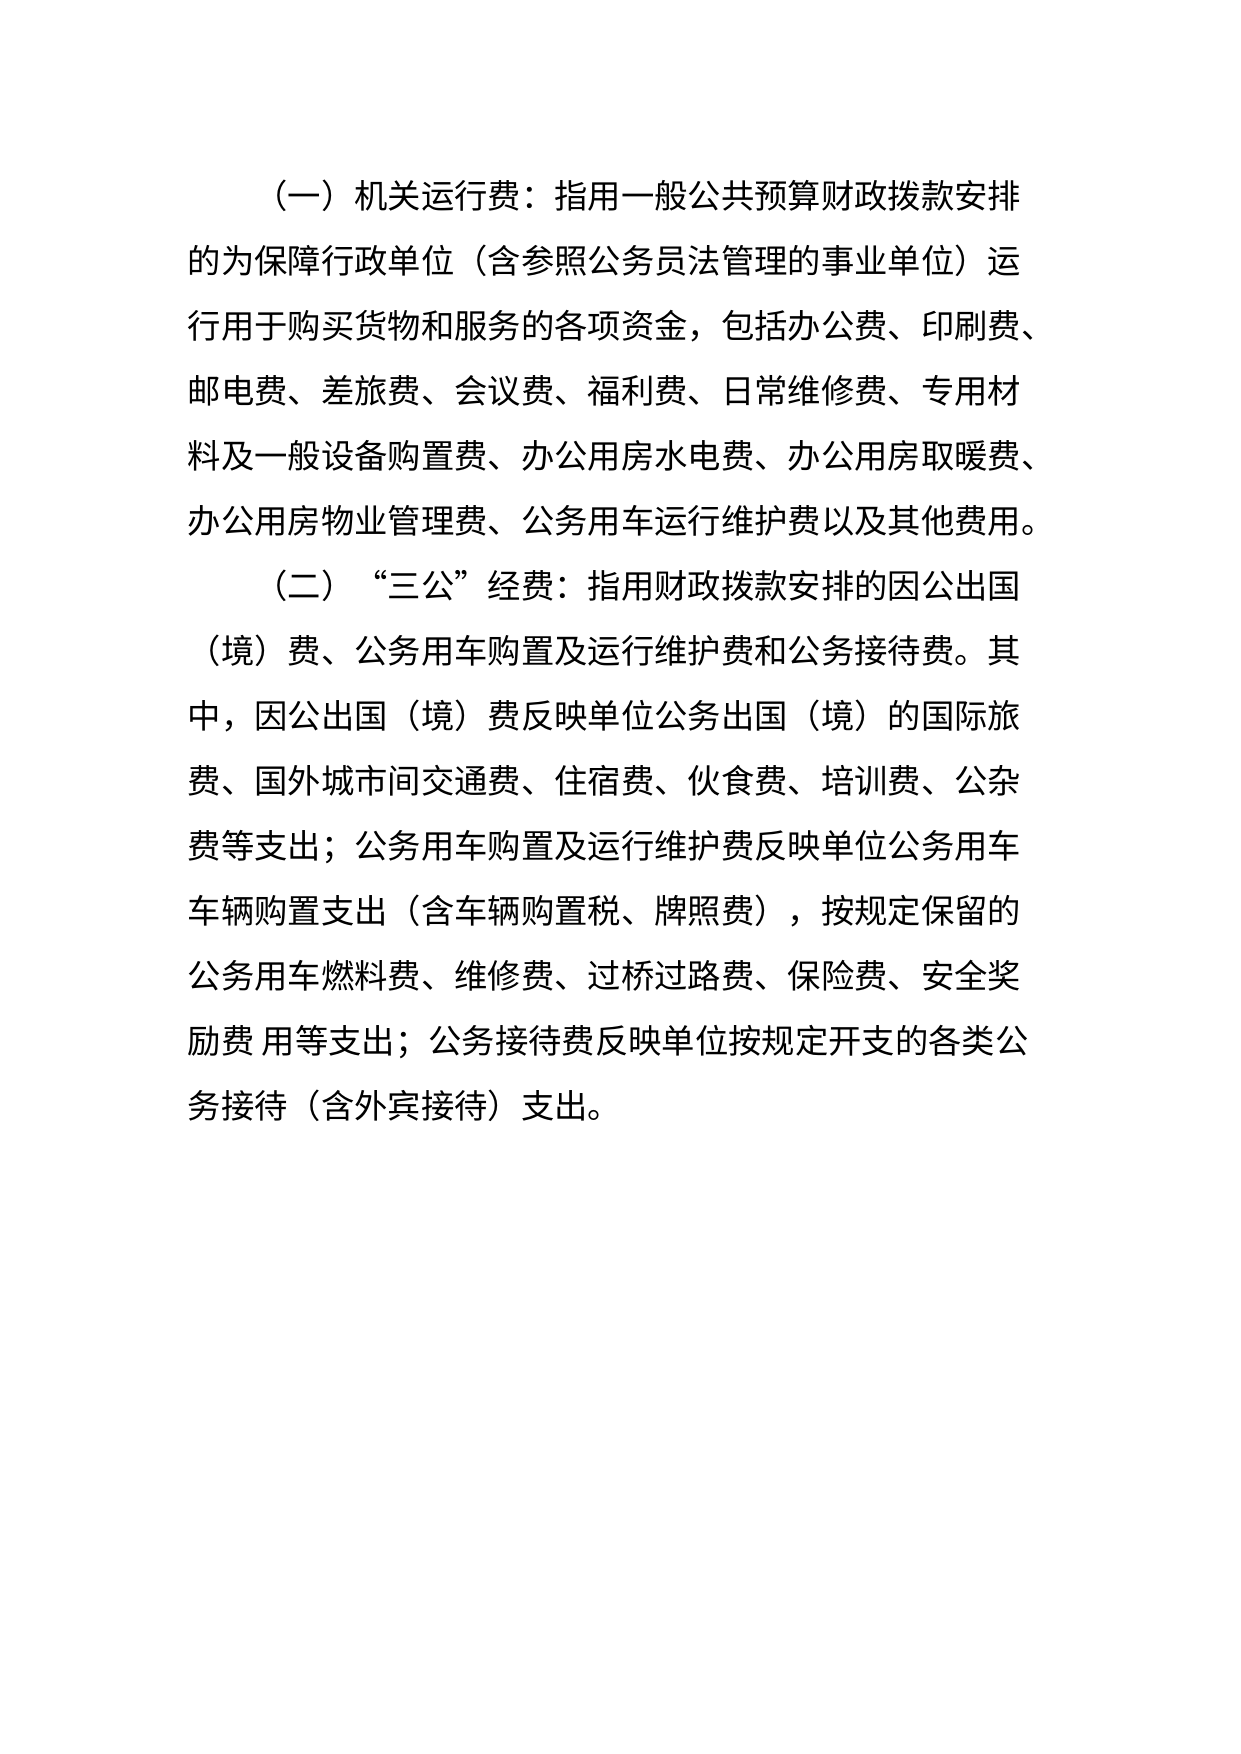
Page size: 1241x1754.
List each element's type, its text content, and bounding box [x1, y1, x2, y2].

text （一）机关运行费：指用一般公共预算财政拨款安排的为保障行政单位（含参照公务员法管理的事业单位）运行用于购买货物和服务的各项资金，包括办公费、印刷费、邮电费、差旅费、会议费、福利费、日常维修费、专用材料及一般设备购置费、办公用房水电费、办公用房取暖费、办公用房物业管理费、公务用车运行维护费以及其他费用。 [187, 162, 1053, 552]
text （二）“三公”经费：指用财政拨款安排的因公出国（境）费、公务用车购置及运行维护费和公务接待费。其中，因公出国（境）费反映单位公务出国（境）的国际旅费、国外城市间交通费、住宿费、伙食费、培训费、公杂费等支出；公务用车购置及运行维护费反映单位公务用车车辆购置支出（含车辆购置税、牌照费），按规定保留的公务用车燃料费、维修费、过桥过路费、保险费、安全奖励费 用等支出；公务接待费反映单位按规定开支的各类公务接待（含外宾接待）支出。 [187, 552, 1053, 1137]
